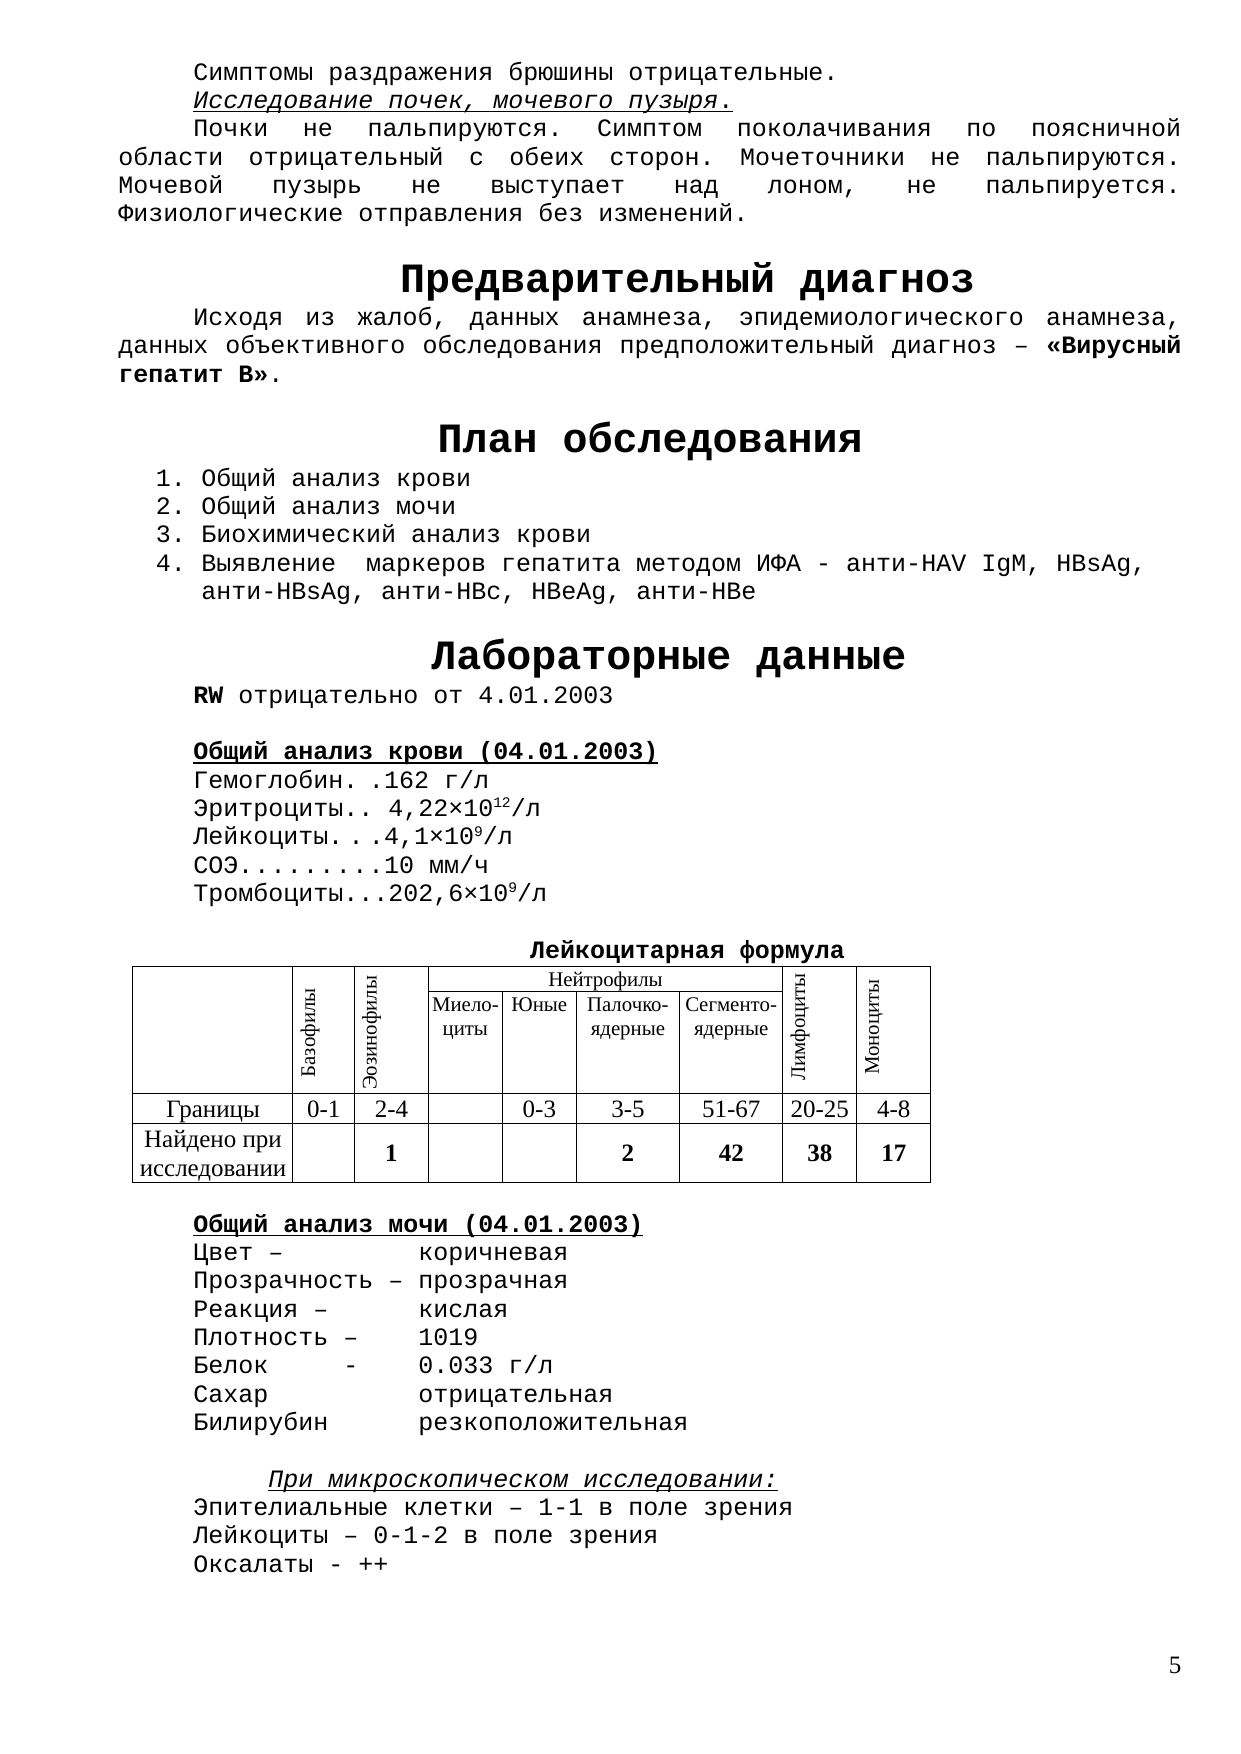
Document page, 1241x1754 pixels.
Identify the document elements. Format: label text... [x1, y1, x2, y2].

text Симптомы раздражения брюшины отрицательные. [118, 59, 1181, 87]
table_cell 20-25 [783, 1094, 856, 1123]
text Цвет – коричневая [118, 1240, 1181, 1268]
table_cell Сегментоядерные [680, 992, 782, 1093]
subtitle Лабораторные данные [156, 635, 1181, 682]
list Общий анализ мочи [156, 493, 1181, 522]
text RW отрицательно от 4.01.2003 [118, 682, 1181, 711]
text Билирубин резкоположительная [118, 1410, 1181, 1438]
table_cell Юные [503, 992, 576, 1093]
text Белок - 0.033 г/л [118, 1353, 1181, 1381]
text Тромбоциты...202,6×109/л [118, 881, 1181, 909]
table_cell 17 [857, 1124, 930, 1182]
text При микроскопическом исследовании: [118, 1466, 1181, 1495]
table_header Базофилы [293, 967, 354, 1093]
list Общий анализ крови [156, 465, 1181, 493]
table_cell 0-1 [293, 1094, 354, 1123]
table_cell Найдено при исследовании [133, 1124, 292, 1182]
table_cell [429, 1094, 502, 1123]
text Гемоглобин 162 г/л [118, 767, 1181, 796]
table_header Лимфоциты [783, 967, 856, 1093]
text Исследование почек, мочевого пузыря. [118, 87, 1181, 116]
text Общий анализ крови (04.01.2003) [118, 739, 1181, 767]
text Лейкоциты 4,1×109/л [118, 824, 1181, 852]
list Биохимический анализ крови [156, 522, 1181, 550]
table_header Эозинофилы [355, 967, 428, 1093]
table_cell 4-8 [857, 1094, 930, 1123]
table_cell 42 [680, 1124, 782, 1182]
text Исходя из жалоб, данных анамнеза, эпидемиологического анамнеза, данных объективного обследования предположительный диагноз – «Вирусный гепатит В». [118, 304, 1181, 389]
text Плотность – 1019 [118, 1325, 1181, 1353]
table_cell 2-4 [355, 1094, 428, 1123]
table_cell [429, 1124, 502, 1182]
table_cell 2 [577, 1124, 679, 1182]
table_header [133, 967, 292, 1093]
list Выявление маркеров гепатита методом ИФА - анти-HAV IgM, HBsAg, анти-HBsAg, анти-HBc, HBeAg, анти-HBe [156, 550, 1181, 607]
table_header Моноциты [857, 967, 930, 1093]
table_cell Миелоциты [429, 992, 502, 1093]
text Общий анализ мочи (04.01.2003) [118, 1211, 1181, 1240]
table_cell Палочкоядерные [577, 992, 679, 1093]
table_cell [503, 1124, 576, 1182]
text СОЭ 10 мм/ч [118, 852, 1181, 881]
table_cell 38 [783, 1124, 856, 1182]
text Эритроциты.. 4,22×1012/л [118, 796, 1181, 824]
text Предварительный диагноз [118, 257, 1181, 304]
text Прозрачность – прозрачная [118, 1268, 1181, 1296]
text Лейкоциты – 0-1-2 в поле зрения [118, 1523, 1181, 1551]
text Эпителиальные клетки – 1-1 в поле зрения [118, 1495, 1181, 1523]
table_cell 3-5 [577, 1094, 679, 1123]
text Почки не пальпируются. Симптом поколачивания по поясничной области отрицательный с обеих сторон. Мочеточники не пальпируются. Мочевой пузырь не выступает над лоном, не пальпируется. Физиологические отправления без изменений. [118, 116, 1181, 229]
table_cell 0-3 [503, 1094, 576, 1123]
table_cell [293, 1124, 354, 1182]
table_cell 1 [355, 1124, 428, 1182]
table_cell Границы [133, 1094, 292, 1123]
table_cell 51-67 [680, 1094, 782, 1123]
text Реакция – кислая [118, 1296, 1181, 1325]
text Сахар отрицательная [118, 1381, 1181, 1410]
table_header Нейтрофилы [429, 967, 782, 991]
subtitle План обследования [118, 418, 1181, 465]
text Оксалаты - ++ [118, 1551, 1181, 1580]
subtitle Лейкоцитарная формула [118, 937, 1181, 966]
